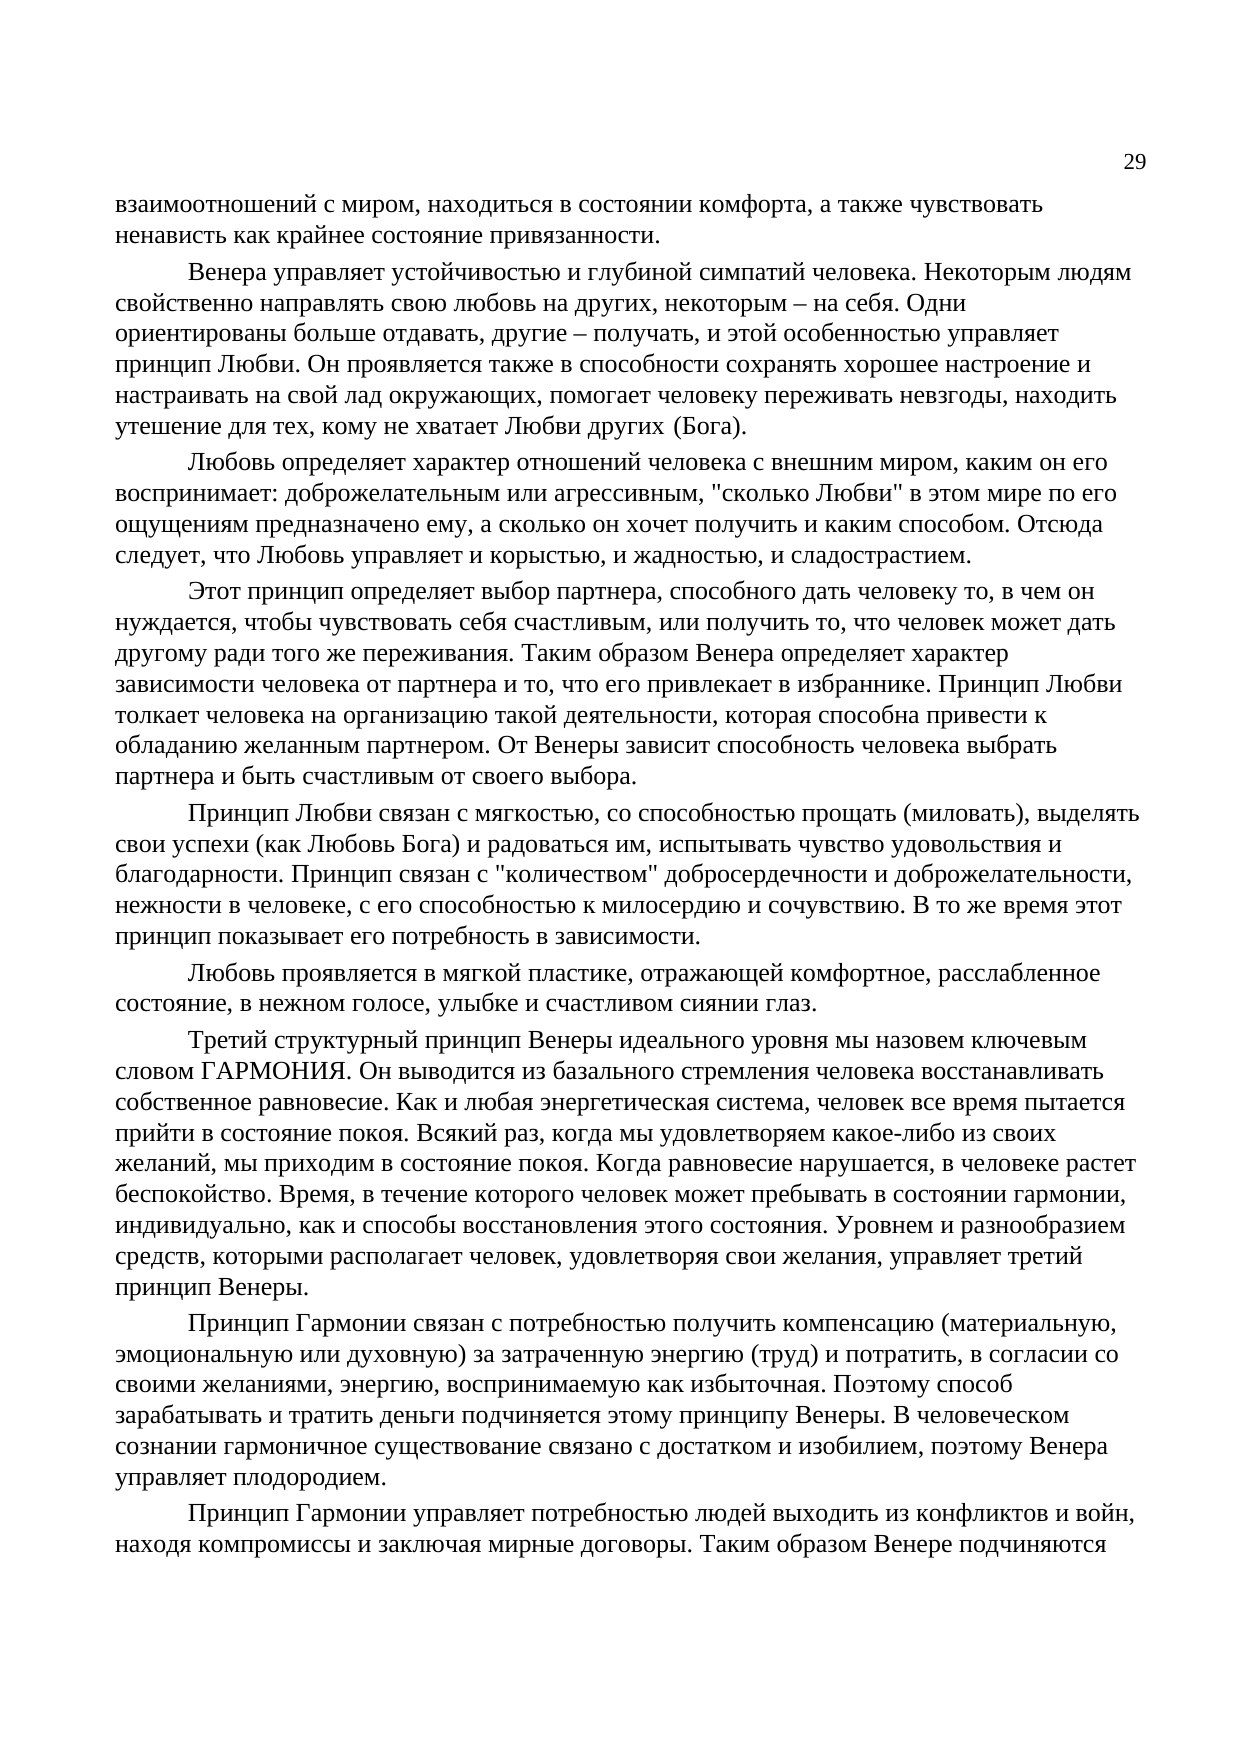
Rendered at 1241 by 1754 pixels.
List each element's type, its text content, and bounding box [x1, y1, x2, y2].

text Любовь определяет характер отношений человека с внешним миром, каким он его воспринимает: доброжелательным или агрессивным, "сколько Любви" в этом мире по его ощущениям предназначено ему, а сколько он хочет получить и каким способом. Отсюда следует, что Любовь управляет и корыстью, и жадностью, и сладострастием. [115, 446, 1165, 569]
text Принцип Гармонии связан с потребностью получить компенсацию (материальную, эмоциональную или духовную) за затраченную энергию (труд) и потратить, в согласии со своими желаниями, энергию, воспринимаемую как избыточная. Поэтому способ зарабатывать и тратить деньги подчиняется этому принципу Венеры. В человеческом сознании гармоничное существование связано с достатком и изобилием, поэтому Венера управляет плодородием. [115, 1307, 1136, 1491]
text Этот принцип определяет выбор партнера, способного дать человеку то, в чем он нуждается, чтобы чувствовать себя счастливым, или получить то, что человек может дать другому ради того же переживания. Таким образом Венера определяет характер зависимости человека от партнера и то, что его привлекает в избраннике. Принцип Любви толкает человека на организацию такой деятельности, которая способна привести к обладанию желанным партнером. От Венеры зависит способность человека выбрать партнера и быть счастливым от своего выбора. [115, 575, 1136, 790]
text Третий структурный принцип Венеры идеального уровня мы назовем ключевым словом ГАРМОНИЯ. Он выводится из базального стремления человека восстанавливать собственное равновесие. Как и любая энергетическая система, человек все время пытается прийти в состояние покоя. Всякий раз, когда мы удовлетворяем какое-либо из своих желаний, мы приходим в состояние покоя. Когда равновесие нарушается, в человеке растет беспокойство. Время, в течение которого человек может пребывать в состоянии гармонии, индивидуально, как и способы восстановления этого состояния. Уровнем и разнообразием средств, которыми располагает человек, удовлетворяя свои желания, управляет третий принцип Венеры. [115, 1024, 1143, 1301]
text Венера управляет устойчивостью и глубиной симпатий человека. Некоторым людям свойственно направлять свою любовь на других, некоторым – на себя. Одни ориентированы больше отдавать, другие – получать, и этой особенностью управляет принцип Любви. Он проявляется также в способности сохранять хорошее настроение и настраивать на свой лад окружающих, помогает человеку переживать невзгоды, находить утешение для тех, кому не хватает Любви других (Бога). [115, 256, 1138, 440]
text Любовь проявляется в мягкой пластике, отражающей комфортное, расслабленное состояние, в нежном голосе, улыбке и счастливом сиянии глаз. [115, 957, 1165, 1017]
text Принцип Любви связан с мягкостью, со способностью прощать (миловать), выделять свои успехи (как Любовь Бога) и радоваться им, испытывать чувство удовольствия и благодарности. Принцип связан с "количеством" добросердечности и доброжелательности, нежности в человеке, с его способностью к милосердию и сочувствию. В то же время этот принцип показывает его потребность в зависимости. [115, 797, 1165, 950]
text взаимоотношений с миром, находиться в состоянии комфорта, а также чувствовать ненависть как крайнее состояние привязанности. [115, 188, 1136, 249]
text Принцип Гармонии управляет потребностью людей выходить из конфликтов и войн, находя компромиссы и заключая мирные договоры. Таким образом Венере подчиняются [115, 1497, 1165, 1558]
